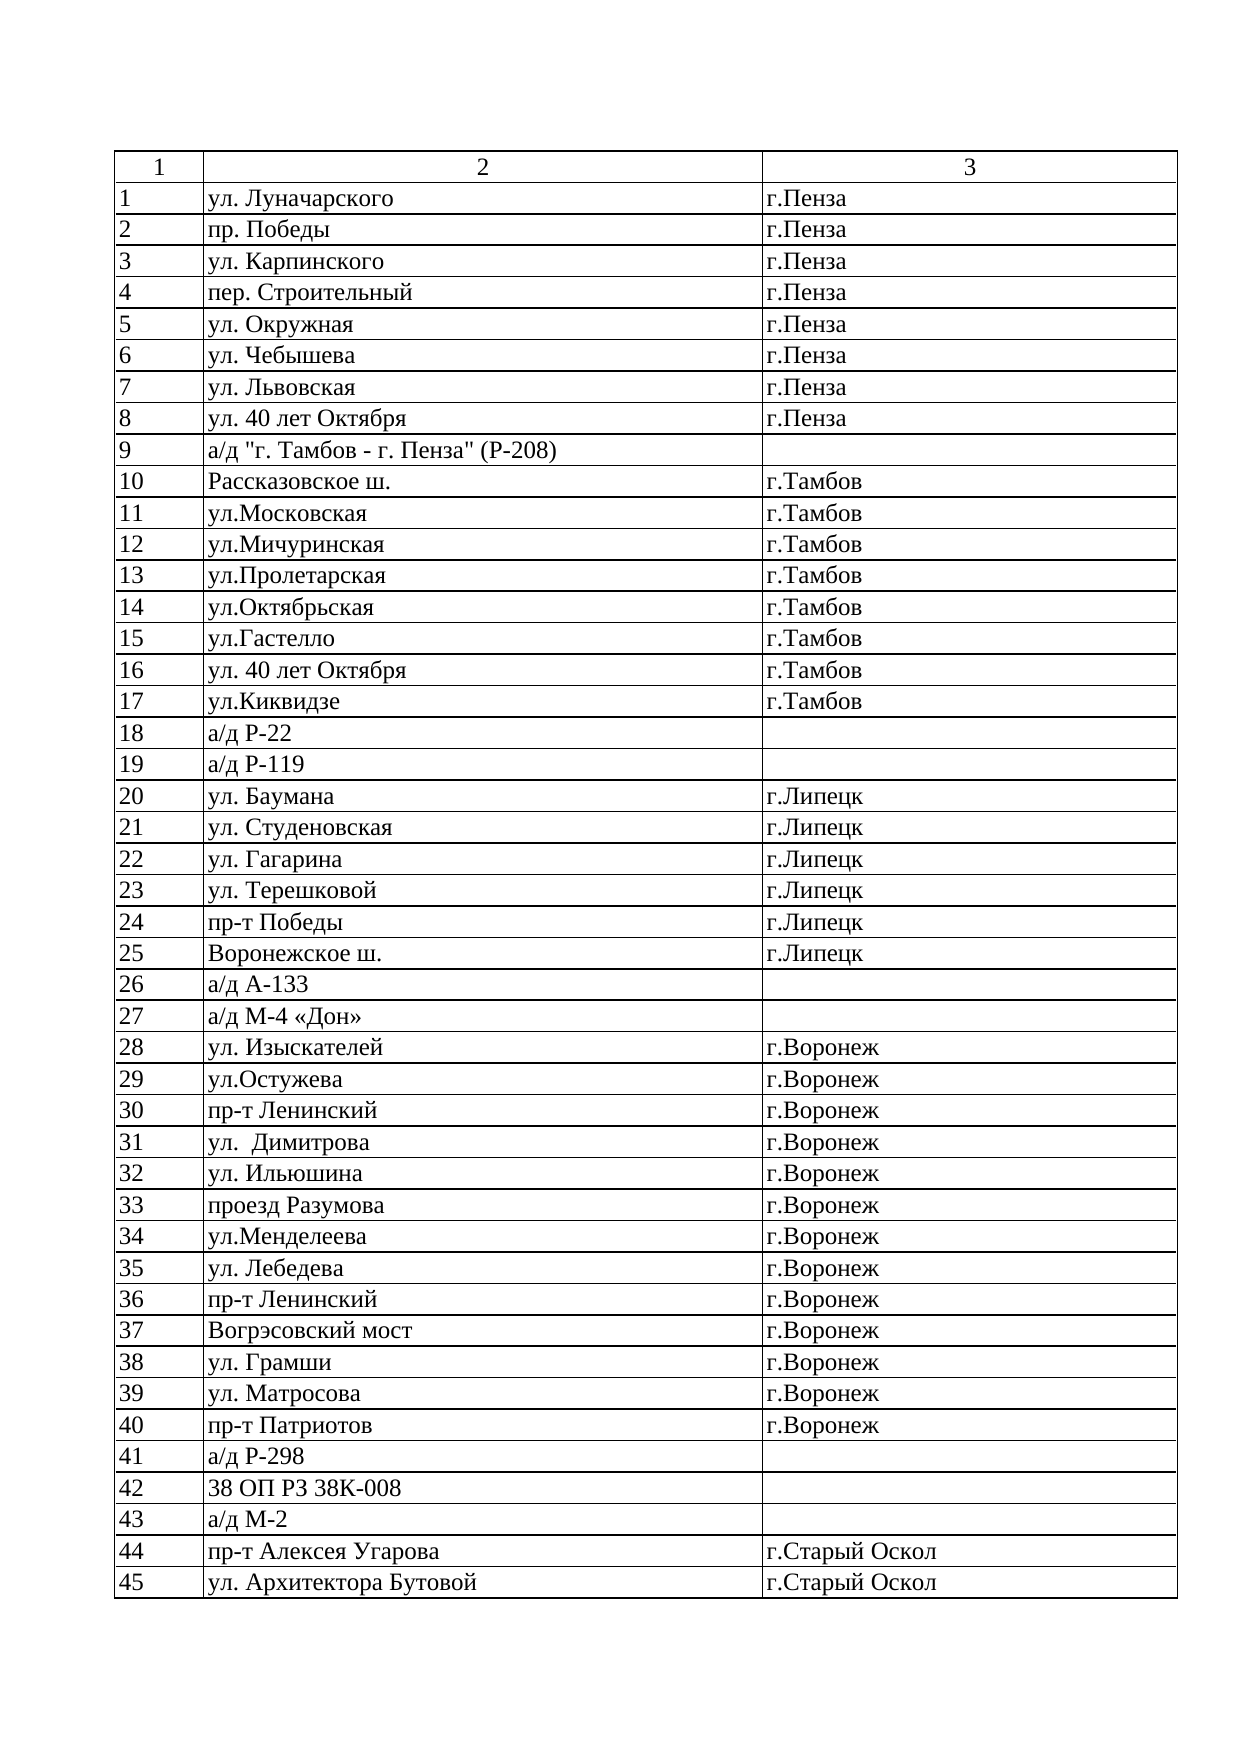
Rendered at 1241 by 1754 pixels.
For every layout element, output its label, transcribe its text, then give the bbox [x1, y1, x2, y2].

table_cell ул. Ильюшина [204, 1158, 762, 1188]
table_cell а/д А-133 [204, 970, 762, 999]
table_cell г.Тамбов [763, 653, 1177, 685]
table_cell г.Воронеж [763, 1345, 1177, 1377]
table_cell а/д Р-22 [204, 718, 762, 748]
table_cell г.Пенза [763, 402, 1177, 433]
table_cell 4 [115, 277, 203, 307]
table_cell г.Воронеж [763, 1125, 1177, 1157]
table_cell 22 [115, 843, 203, 873]
table_cell Вогрэсовский мост [204, 1316, 762, 1345]
table_cell 38 [115, 1346, 203, 1377]
table_cell 21 [115, 812, 203, 842]
table_cell 19 [115, 749, 203, 779]
table_cell [763, 1503, 1177, 1534]
table_cell ул. Матросова [204, 1378, 762, 1408]
table_cell ул. Димитрова [204, 1127, 762, 1157]
table_cell 15 [115, 623, 203, 653]
table_cell г.Старый Оскол [763, 1566, 1177, 1597]
table_cell 44 [115, 1535, 203, 1566]
table_cell ул. 40 лет Октября [204, 655, 762, 685]
table_cell ул.Менделеева [204, 1221, 762, 1251]
table_cell [763, 433, 1177, 464]
table_cell г.Воронеж [763, 1031, 1177, 1062]
table_cell г.Тамбов [763, 559, 1177, 590]
table_cell 17 [115, 686, 203, 716]
table_cell г.Воронеж [763, 1251, 1177, 1282]
table_cell г.Тамбов [763, 685, 1177, 716]
table_cell г.Липецк [763, 842, 1177, 873]
table_cell г.Воронеж [763, 1408, 1177, 1440]
table_cell г.Воронеж [763, 1062, 1177, 1094]
table_cell пр. Победы [204, 215, 762, 244]
table_cell а/д "г. Тамбов - г. Пенза" (Р-208) [204, 435, 762, 464]
table_cell ул. Архитектора Бутовой [204, 1567, 762, 1597]
table_cell 45 [115, 1567, 203, 1597]
table_cell ул. Гагарина [204, 844, 762, 873]
table_cell [763, 1471, 1177, 1503]
table_cell Рассказовское ш. [204, 466, 762, 496]
table_cell ул.Октябрьская [204, 592, 762, 622]
table_cell г.Воронеж [763, 1283, 1177, 1314]
table_cell г.Липецк [763, 811, 1177, 842]
table_cell 16 [115, 654, 203, 685]
table_cell г.Пенза [763, 244, 1177, 276]
table_cell ул. Изыскателей [204, 1032, 762, 1062]
table_cell 43 [115, 1504, 203, 1534]
table_cell г.Пенза [763, 339, 1177, 370]
table_cell ул. Луначарского [204, 183, 762, 213]
table_cell г.Тамбов [763, 528, 1177, 559]
table_cell 35 [115, 1252, 203, 1282]
table_cell 1 [115, 152, 203, 181]
table_cell ул. Окружная [204, 309, 762, 339]
table_cell 30 [115, 1095, 203, 1125]
table_cell 18 [115, 717, 203, 748]
table_cell а/д М-2 [204, 1504, 762, 1534]
table_cell 34 [115, 1221, 203, 1251]
table_cell 25 [115, 938, 203, 968]
table_cell г.Липецк [763, 905, 1177, 936]
table_cell 32 [115, 1158, 203, 1188]
table_cell ул.Киквидзе [204, 686, 762, 716]
table_cell г.Воронеж [763, 1314, 1177, 1345]
table_cell ул. Терешковой [204, 875, 762, 905]
table_cell 23 [115, 875, 203, 905]
table_cell г.Пенза [763, 370, 1177, 402]
table_cell г.Воронеж [763, 1188, 1177, 1219]
table_cell [763, 999, 1177, 1031]
table_cell 2 [115, 214, 203, 244]
table_cell [763, 968, 1177, 999]
table_cell 5 [115, 308, 203, 339]
table_cell г.Пенза [763, 213, 1177, 244]
table_cell пр-т Алексея Угарова [204, 1536, 762, 1566]
table_cell г.Воронеж [763, 1157, 1177, 1188]
table_cell г.Пенза [763, 307, 1177, 339]
table_cell ул. 40 лет Октября [204, 403, 762, 433]
table_cell г.Тамбов [763, 622, 1177, 653]
table_cell 11 [115, 497, 203, 527]
table_cell 14 [115, 591, 203, 622]
table_cell 27 [115, 1000, 203, 1031]
table_cell 13 [115, 560, 203, 590]
table_cell ул. Баумана [204, 781, 762, 811]
table_cell 3 [763, 152, 1177, 181]
table_cell г.Пенза [763, 276, 1177, 307]
table_cell ул. Студеновская [204, 812, 762, 842]
table_cell г.Воронеж [763, 1094, 1177, 1125]
table_cell пер. Строительный [204, 277, 762, 307]
table_cell 1 [115, 183, 203, 213]
table_cell г.Воронеж [763, 1377, 1177, 1408]
table_cell пр-т Ленинский [204, 1284, 762, 1314]
table_cell 38 ОП РЗ 38К-008 [204, 1473, 762, 1503]
table_cell 20 [115, 780, 203, 811]
table_cell ул.Гастелло [204, 623, 762, 653]
table_cell пр-т Победы [204, 907, 762, 936]
table_cell 2 [204, 152, 762, 181]
table_cell 37 [115, 1315, 203, 1345]
table_cell 42 [115, 1472, 203, 1503]
table_cell а/д Р-298 [204, 1441, 762, 1471]
table_cell ул. Карпинского [204, 246, 762, 276]
table_cell 8 [115, 403, 203, 433]
table_cell г.Пенза [763, 181, 1177, 213]
table_cell проезд Разумова [204, 1190, 762, 1219]
table_cell 12 [115, 529, 203, 559]
table_cell ул.Московская [204, 498, 762, 527]
table_cell 40 [115, 1409, 203, 1440]
table_cell а/д Р-119 [204, 749, 762, 779]
table_cell ул. Лебедева [204, 1253, 762, 1282]
table_cell а/д М-4 «Дон» [204, 1001, 762, 1031]
table_cell 39 [115, 1378, 203, 1408]
table_cell Воронежское ш. [204, 938, 762, 968]
table_cell 7 [115, 371, 203, 402]
table_cell 24 [115, 906, 203, 936]
table_cell г.Воронеж [763, 1220, 1177, 1251]
table_cell 41 [115, 1441, 203, 1471]
table_cell г.Липецк [763, 779, 1177, 811]
table_cell 28 [115, 1032, 203, 1062]
table_cell г.Тамбов [763, 465, 1177, 496]
table_cell 6 [115, 340, 203, 370]
table_cell 26 [115, 969, 203, 999]
table_cell пр-т Патриотов [204, 1410, 762, 1440]
table_cell [763, 1440, 1177, 1471]
table_cell 31 [115, 1126, 203, 1157]
table_cell ул. Грамши [204, 1347, 762, 1377]
table_cell г.Тамбов [763, 590, 1177, 622]
table_cell г.Липецк [763, 936, 1177, 968]
table_cell [763, 716, 1177, 748]
table_cell ул. Чебышева [204, 340, 762, 370]
table_cell ул. Львовская [204, 372, 762, 402]
table_cell 29 [115, 1063, 203, 1094]
table_cell [763, 748, 1177, 779]
table_cell пр-т Ленинский [204, 1095, 762, 1125]
table_cell г.Старый Оскол [763, 1534, 1177, 1566]
table_cell ул.Остужева [204, 1064, 762, 1094]
table_cell 36 [115, 1284, 203, 1314]
table_cell 10 [115, 466, 203, 496]
table_cell 9 [115, 434, 203, 464]
table_cell г.Тамбов [763, 496, 1177, 527]
table_cell 3 [115, 245, 203, 276]
table_cell ул.Пролетарская [204, 561, 762, 590]
table_cell г.Липецк [763, 874, 1177, 905]
table_cell 33 [115, 1189, 203, 1219]
table_cell ул.Мичуринская [204, 529, 762, 559]
